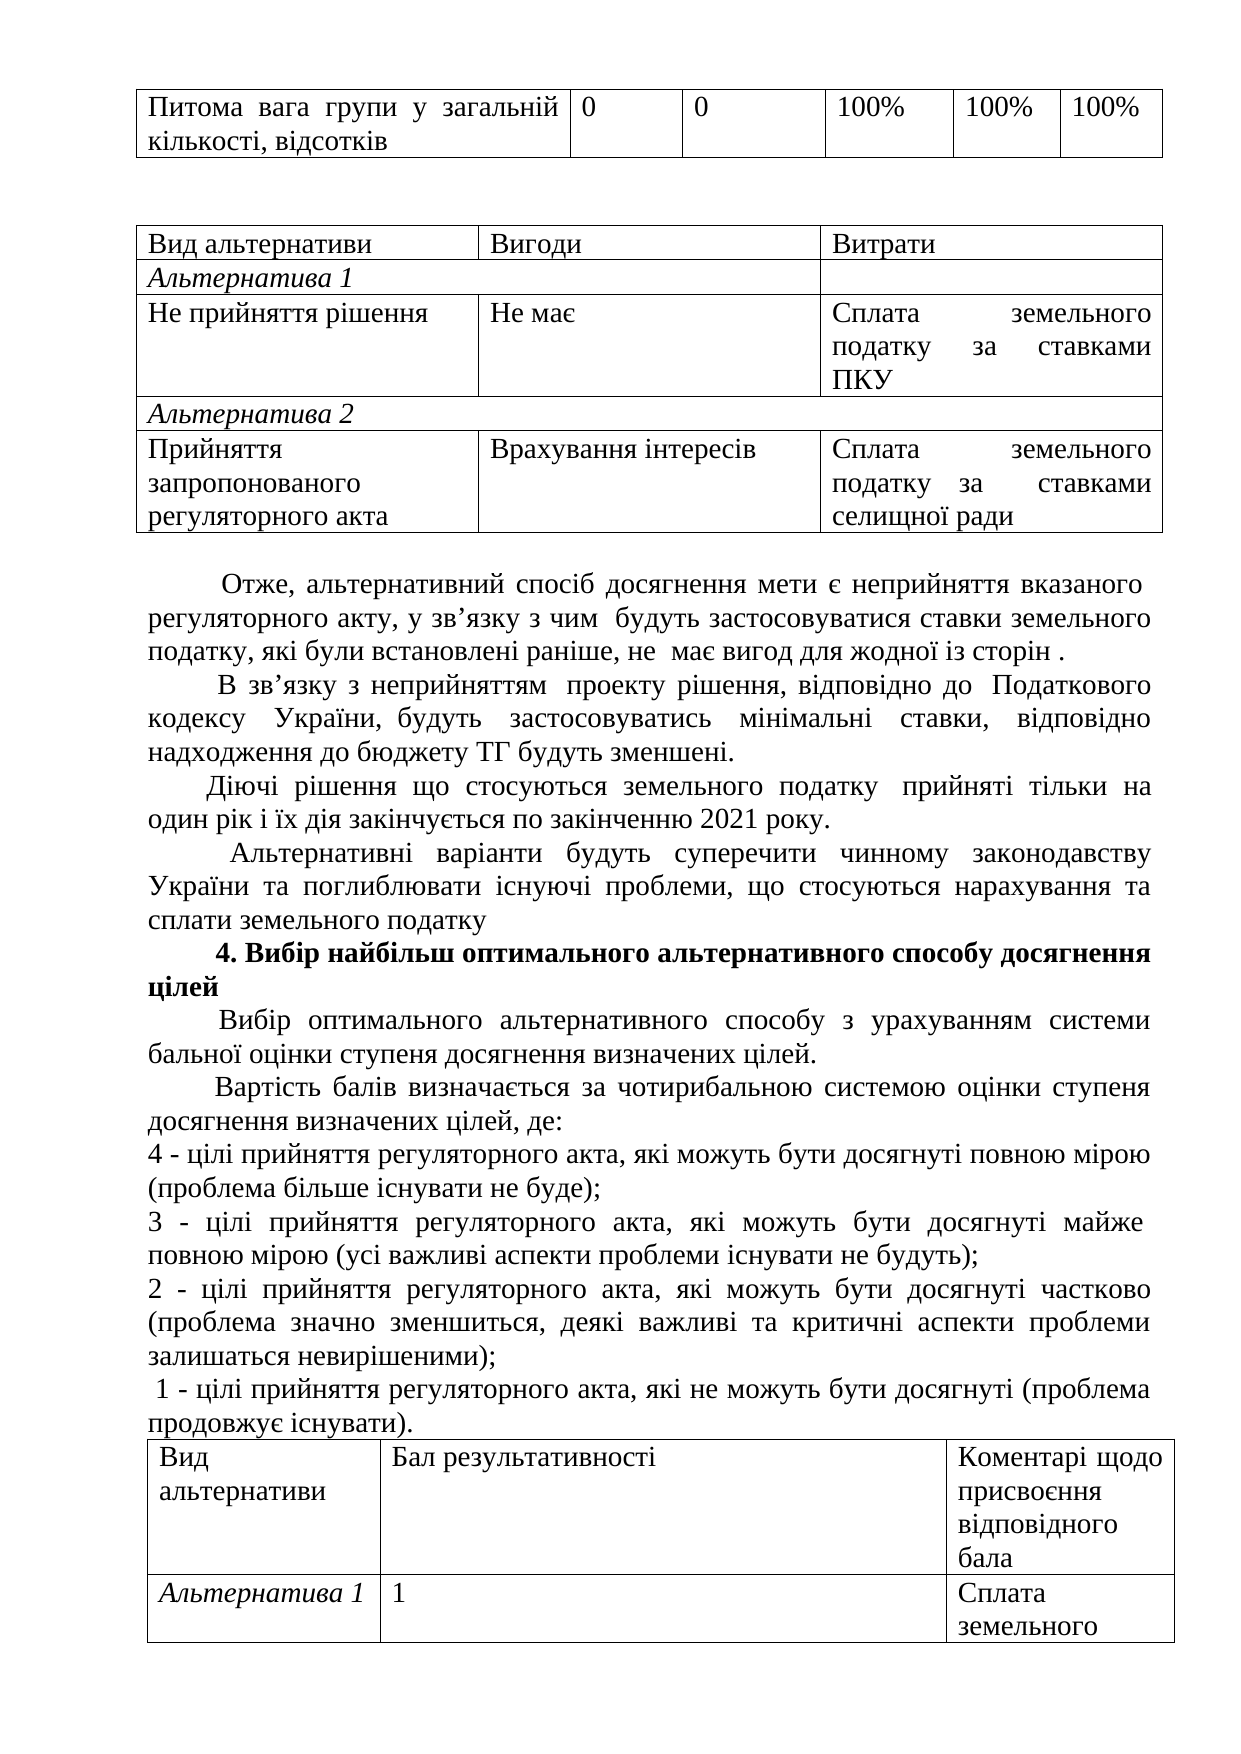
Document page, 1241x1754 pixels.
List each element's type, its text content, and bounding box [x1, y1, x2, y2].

table_cell [821, 260, 1162, 294]
text Отже, альтернативний спосіб досягнення мети є неприйняття вказаного регуляторного акту, у зв’язку з чим будуть застосовуватися ставки земельного податку, які були встановлені раніше, не має вигод для жодної із сторін . [148, 566, 1152, 667]
table_cell Прийняття запропонованого регуляторного акта [137, 431, 478, 532]
table_cell 100% [954, 90, 1060, 157]
table_cell Питома вага групи у загальній кількості, відсотків [137, 90, 570, 157]
text Вартість балів визначається за чотирибальною системою оцінки ступеня досягнення визначених цілей, де: [148, 1069, 1152, 1137]
text 1 - цілі прийняття регуляторного акта, які не можуть бути досягнуті (проблема продовжує існувати). [148, 1371, 1152, 1438]
text 4. Вибір найбільш оптимального альтернативного способу досягнення цілей [148, 935, 1152, 1002]
table_cell Врахування інтересів [479, 431, 820, 532]
table_cell Альтернатива 1 [148, 1575, 380, 1642]
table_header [947, 1440, 1174, 1574]
table_header Вид альтернативи [148, 1440, 380, 1574]
table_cell Не прийняття рішення [137, 295, 478, 396]
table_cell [947, 1575, 1174, 1642]
table_header Бал результативності [381, 1440, 946, 1574]
table_cell Сплата земельного податку за ставками ПКУ [821, 295, 1162, 396]
table_cell 0 [571, 90, 682, 157]
table_cell 0 [683, 90, 825, 157]
table_cell 100% [1061, 90, 1162, 157]
table_cell Не має [479, 295, 820, 396]
table_header Вид альтернативи [137, 226, 478, 259]
table_cell Альтернатива 1 [137, 260, 820, 294]
text 3 - цілі прийняття регуляторного акта, які можуть бути досягнуті майже повною мірою (усі важливі аспекти проблеми існувати не будуть); [148, 1204, 1152, 1271]
text 4 - цілі прийняття регуляторного акта, які можуть бути досягнуті повною мірою (проблема більше існувати не буде); [148, 1137, 1152, 1204]
text Вибір оптимального альтернативного способу з урахуванням системи бальної оцінки ступеня досягнення визначених цілей. [148, 1002, 1152, 1069]
table_cell 100% [826, 90, 953, 157]
table_cell Сплата земельного податку за ставками селищної ради [821, 431, 1162, 532]
table_cell Альтернатива 2 [137, 397, 1162, 430]
text 2 - цілі прийняття регуляторного акта, які можуть бути досягнуті частково (проблема значно зменшиться, деякі важливі та критичні аспекти проблеми залишаться невирішеними); [148, 1271, 1152, 1371]
table_cell 1 [381, 1575, 946, 1642]
text В зв’язку з неприйняттям проекту рішення, відповідно до Податкового кодексу України, будуть застосовуватись мінімальні ставки, відповідно надходження до бюджету ТГ будуть зменшені. [148, 667, 1152, 768]
text Діючі рішення що стосуються земельного податку прийняті тільки на один рік і їх дія закінчується по закінченню 2021 року. [148, 768, 1152, 835]
text Альтернативні варіанти будуть суперечити чинному законодавству України та поглиблювати існуючі проблеми, що стосуються нарахування та сплати земельного податку [148, 835, 1152, 935]
table_header Вигоди [479, 226, 820, 259]
table_header Витрати [821, 226, 1162, 259]
